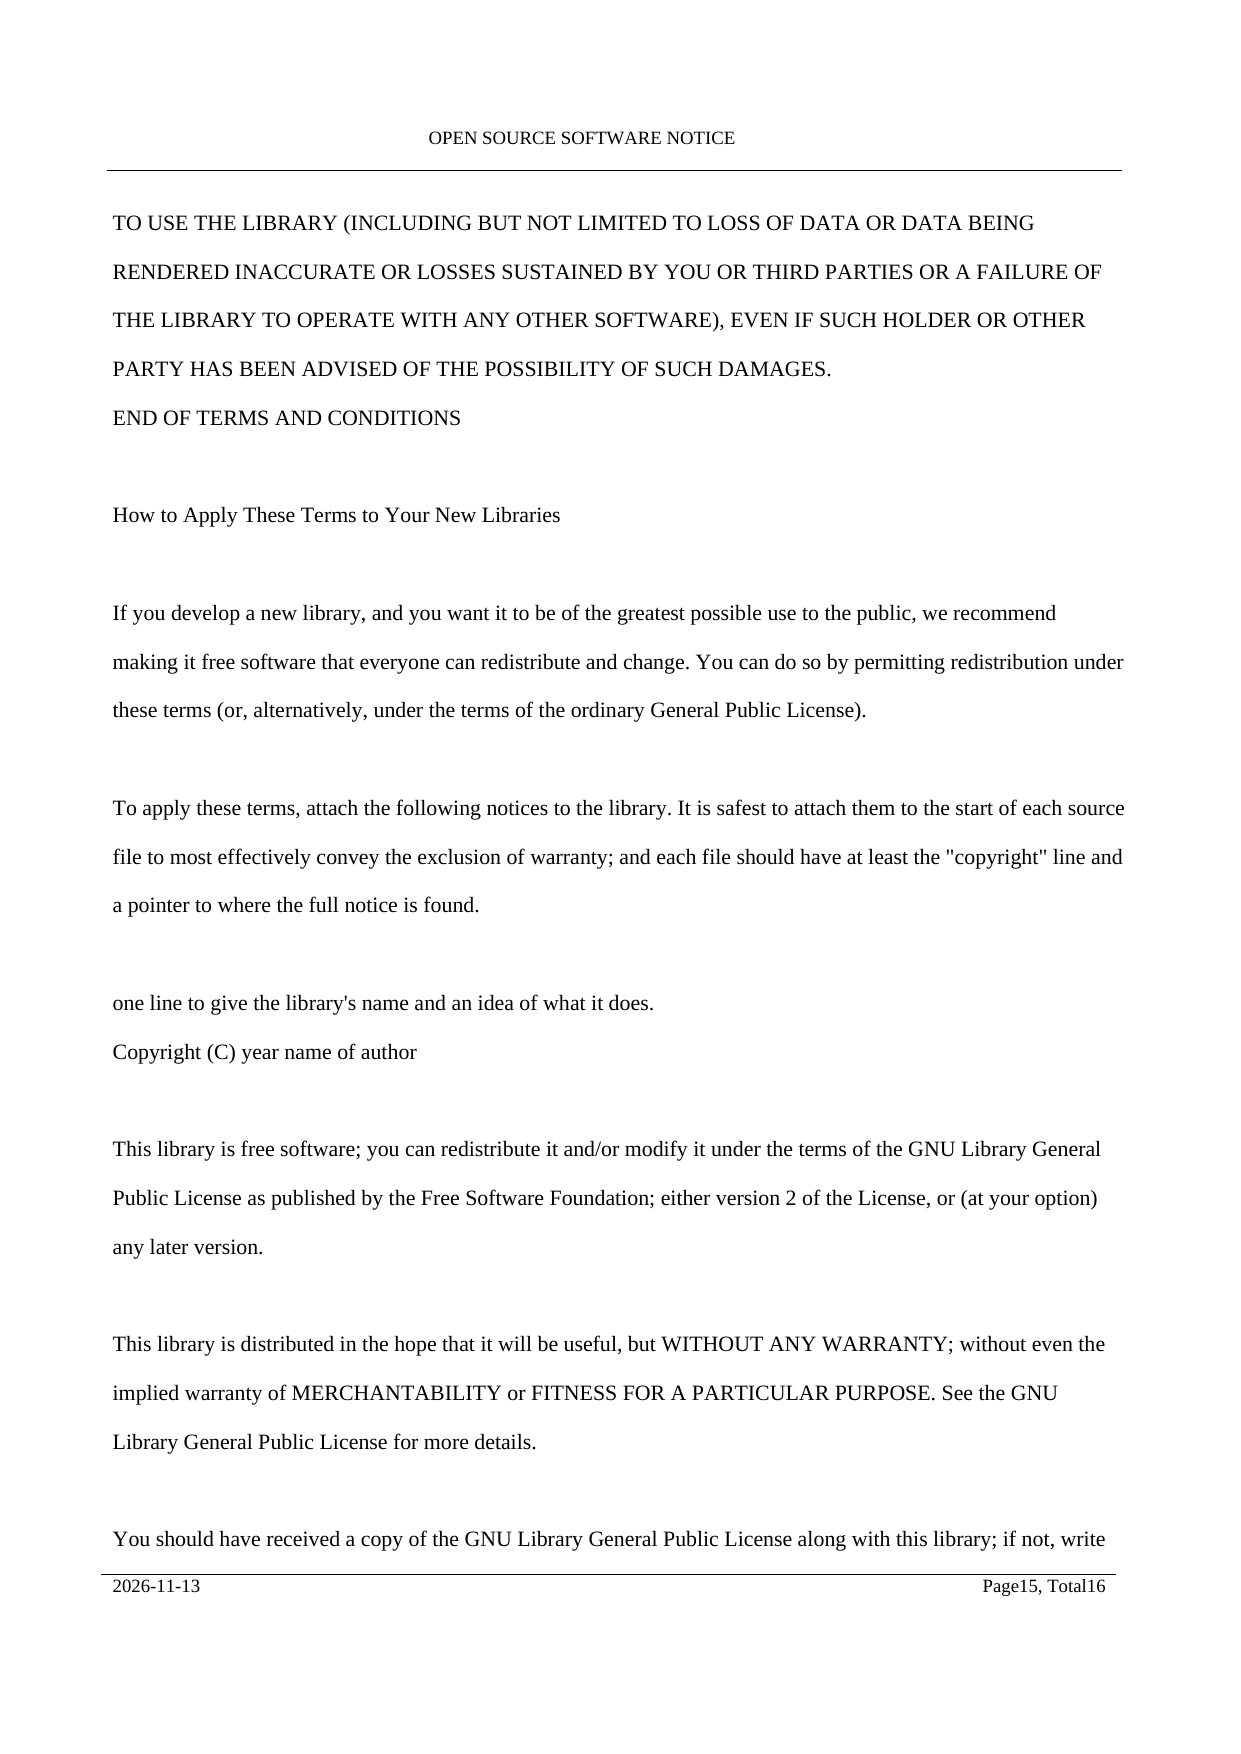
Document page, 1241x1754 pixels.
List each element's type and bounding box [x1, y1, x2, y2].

text [112, 206, 1128, 1555]
